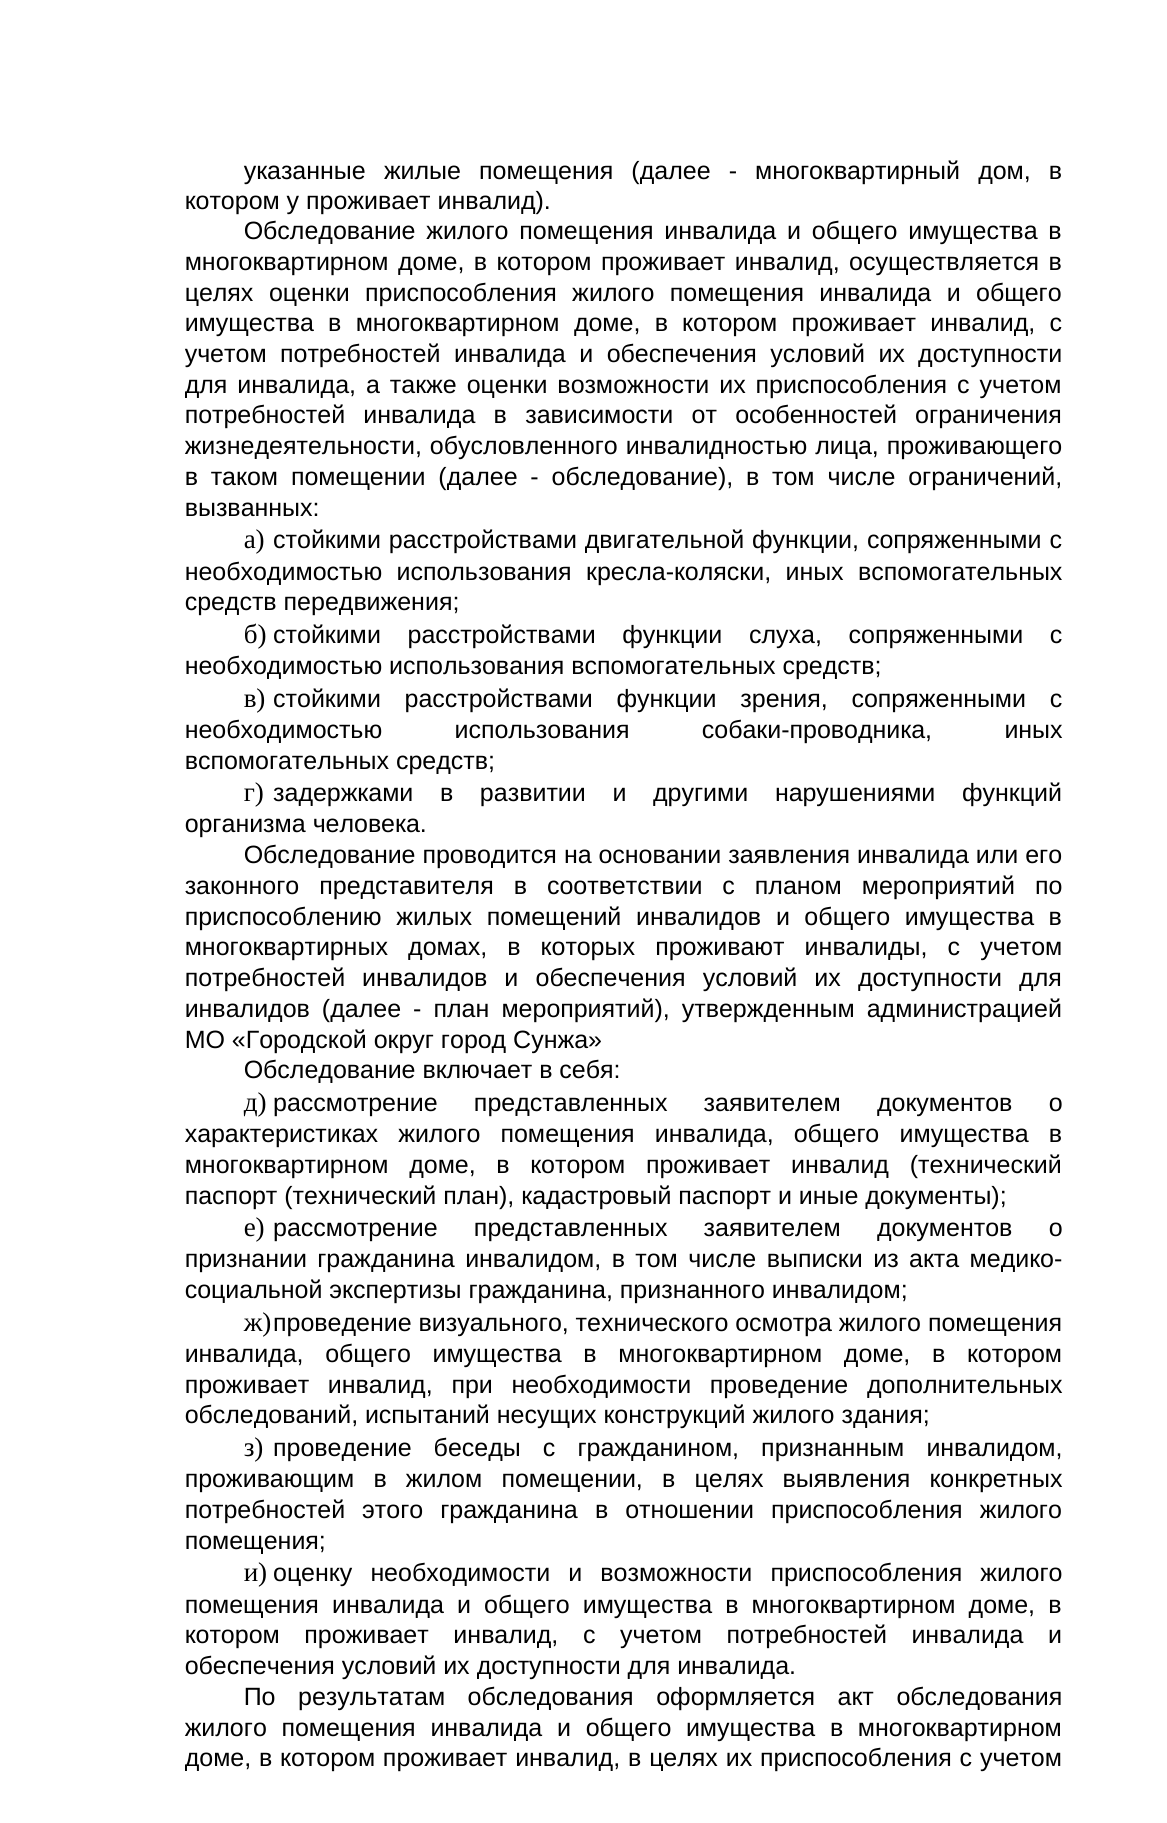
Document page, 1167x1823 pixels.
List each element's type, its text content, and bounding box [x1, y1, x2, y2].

list задержками в развитии и другими нарушениями функций организма человека. [184, 776, 1063, 838]
list рассмотрение представленных заявителем документов о характеристиках жилого помещения инвалида, общего имущества в многоквартирном доме, в котором проживает инвалид (технический паспорт (технический план), кадастровый паспорт и иные документы); [184, 1086, 1063, 1209]
list оценку необходимости и возможности приспособления жилого помещения инвалида и общего имущества в многоквартирном доме, в котором проживает инвалид, с учетом потребностей инвалида и обеспечения условий их доступности для инвалида. [184, 1557, 1063, 1680]
text Обследование проводится на основании заявления инвалида или его законного представителя в соответствии с планом мероприятий по приспособлению жилых помещений инвалидов и общего имущества в многоквартирных домах, в которых проживают инвалиды, с учетом потребностей инвалидов и обеспечения условий их доступности для инвалидов (далее - план мероприятий), утвержденным администрацией МО «Городской округ город Сунжа» [184, 840, 1063, 1053]
list проведение беседы с гражданином, признанным инвалидом, проживающим в жилом помещении, в целях выявления конкретных потребностей этого гражданина в отношении приспособления жилого помещения; [184, 1431, 1063, 1554]
list стойкими расстройствами двигательной функции, сопряженными с необходимостью использования кресла-коляски, иных вспомогательных средств передвижения; [184, 523, 1063, 616]
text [184, 1682, 1063, 1772]
list стойкими расстройствами функции слуха, сопряженными с необходимостью использования вспомогательных средств; [184, 618, 1063, 680]
text Обследование включает в себя: [184, 1055, 1063, 1084]
list проведение визуального, технического осмотра жилого помещения инвалида, общего имущества в многоквартирном доме, в котором проживает инвалид, при необходимости проведение дополнительных обследований, испытаний несущих конструкций жилого здания; [184, 1306, 1063, 1429]
text указанные жилые помещения (далее - многоквартирный дом, в котором у проживает инвалид). [184, 156, 1063, 215]
list рассмотрение представленных заявителем документов о признании гражданина инвалидом, в том числе выписки из акта медико-социальной экспертизы гражданина, признанного инвалидом; [184, 1211, 1063, 1304]
text Обследование жилого помещения инвалида и общего имущества в многоквартирном доме, в котором проживает инвалид, осуществляется в целях оценки приспособления жилого помещения инвалида и общего имущества в многоквартирном доме, в котором проживает инвалид, с учетом потребностей инвалида и обеспечения условий их доступности для инвалида, а также оценки возможности их приспособления с учетом потребностей инвалида в зависимости от особенностей ограничения жизнедеятельности, обусловленного инвалидностью лица, проживающего в таком помещении (далее - обследование), в том числе ограничений, вызванных: [184, 216, 1063, 521]
list стойкими расстройствами функции зрения, сопряженными с необходимостью использования собаки-проводника, иных вспомогательных средств; [184, 682, 1063, 774]
